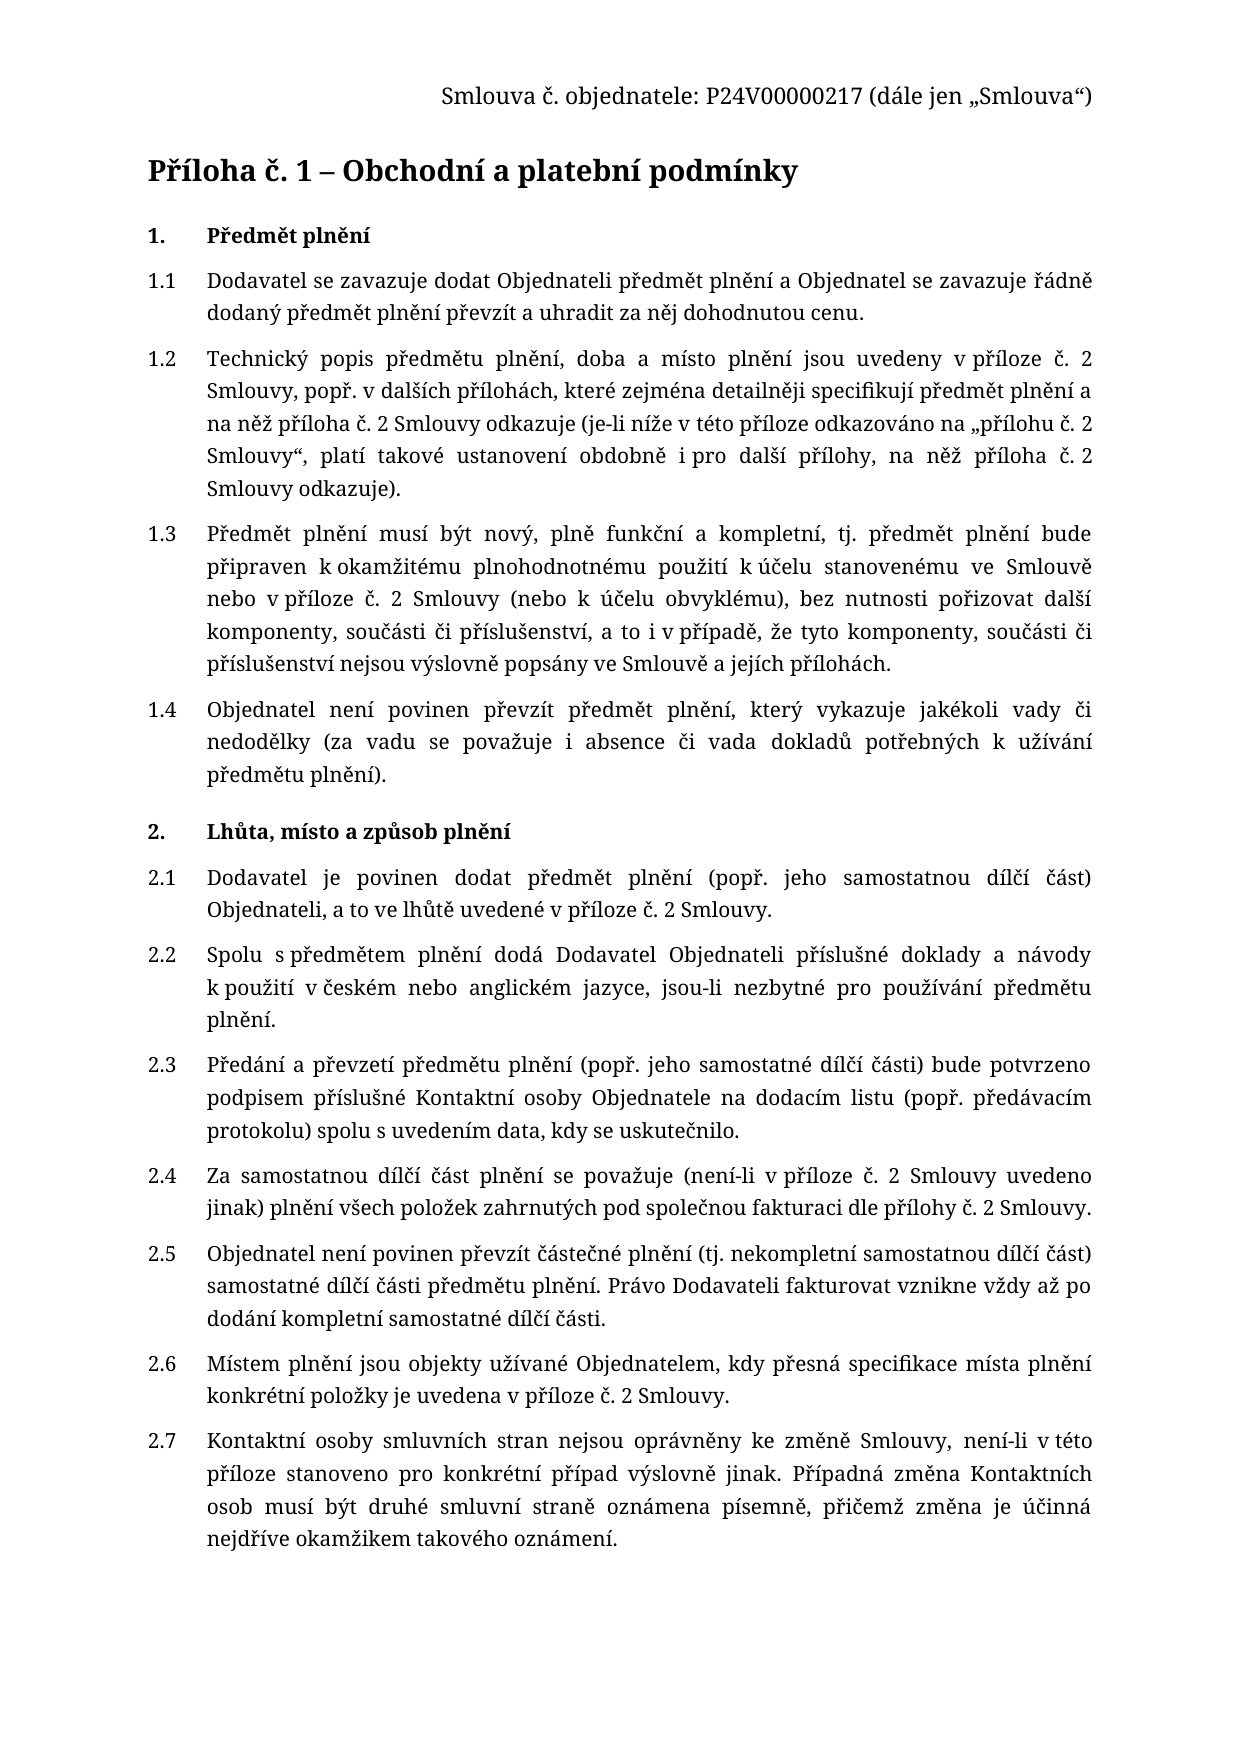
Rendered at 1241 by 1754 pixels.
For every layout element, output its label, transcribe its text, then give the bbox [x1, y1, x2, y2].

list Předmět plnění [148, 221, 1093, 249]
list Dodavatel je povinen dodat předmět plnění (popř. jeho samostatnou dílčí část) Objednateli, a to ve lhůtě uvedené v příloze č. 2 Smlouvy. [148, 863, 1093, 924]
list Místem plnění jsou objekty užívané Objednatelem, kdy přesná specifikace místa plnění konkrétní položky je uvedena v příloze č. 2 Smlouvy. [148, 1349, 1093, 1410]
list Lhůta, místo a způsob plnění [148, 817, 1093, 846]
list Technický popis předmětu plnění, doba a místo plnění jsou uvedeny v příloze č. 2 Smlouvy, popř. v dalších přílohách, které zejména detailněji specifikují předmět plnění a na něž příloha č. 2 Smlouvy odkazuje (je-li níže v této příloze odkazováno na „přílohu č. 2 Smlouvy“, platí takové ustanovení obdobně i pro další přílohy, na něž příloha č. 2 Smlouvy odkazuje). [148, 344, 1093, 502]
list Předání a převzetí předmětu plnění (popř. jeho samostatné dílčí části) bude potvrzeno podpisem příslušné Kontaktní osoby Objednatele na dodacím listu (popř. předávacím protokolu) spolu s uvedením data, kdy se uskutečnilo. [148, 1051, 1093, 1144]
text Příloha č. 1 – Obchodní a platební podmínky [148, 150, 1093, 190]
list Objednatel není povinen převzít předmět plnění, který vykazuje jakékoli vady či nedodělky (za vadu se považuje i absence či vada dokladů potřebných k užívání předmětu plnění). [148, 695, 1093, 788]
list Předmět plnění musí být nový, plně funkční a kompletní, tj. předmět plnění bude připraven k okamžitému plnohodnotnému použití k účelu stanovenému ve Smlouvě nebo v příloze č. 2 Smlouvy (nebo k účelu obvyklému), bez nutnosti pořizovat další komponenty, součásti či příslušenství, a to i v případě, že tyto komponenty, součásti či příslušenství nejsou výslovně popsány ve Smlouvě a jejích přílohách. [148, 519, 1093, 678]
list Objednatel není povinen převzít částečné plnění (tj. nekompletní samostatnou dílčí část) samostatné dílčí části předmětu plnění. Právo Dodavateli fakturovat vznikne vždy až po dodání kompletní samostatné dílčí části. [148, 1239, 1093, 1332]
list Kontaktní osoby smluvních stran nejsou oprávněny ke změně Smlouvy, není-li v této příloze stanoveno pro konkrétní případ výslovně jinak. Případná změna Kontaktních osob musí být druhé smluvní straně oznámena písemně, přičemž změna je účinná nejdříve okamžikem takového oznámení. [148, 1427, 1093, 1553]
list Spolu s předmětem plnění dodá Dodavatel Objednateli příslušné doklady a návody k použití v českém nebo anglickém jazyce, jsou-li nezbytné pro používání předmětu plnění. [148, 940, 1093, 1034]
list Dodavatel se zavazuje dodat Objednateli předmět plnění a Objednatel se zavazuje řádně dodaný předmět plnění převzít a uhradit za něj dohodnutou cenu. [148, 266, 1093, 327]
list Za samostatnou dílčí část plnění se považuje (není-li v příloze č. 2 Smlouvy uvedeno jinak) plnění všech položek zahrnutých pod společnou fakturaci dle přílohy č. 2 Smlouvy. [148, 1161, 1093, 1222]
